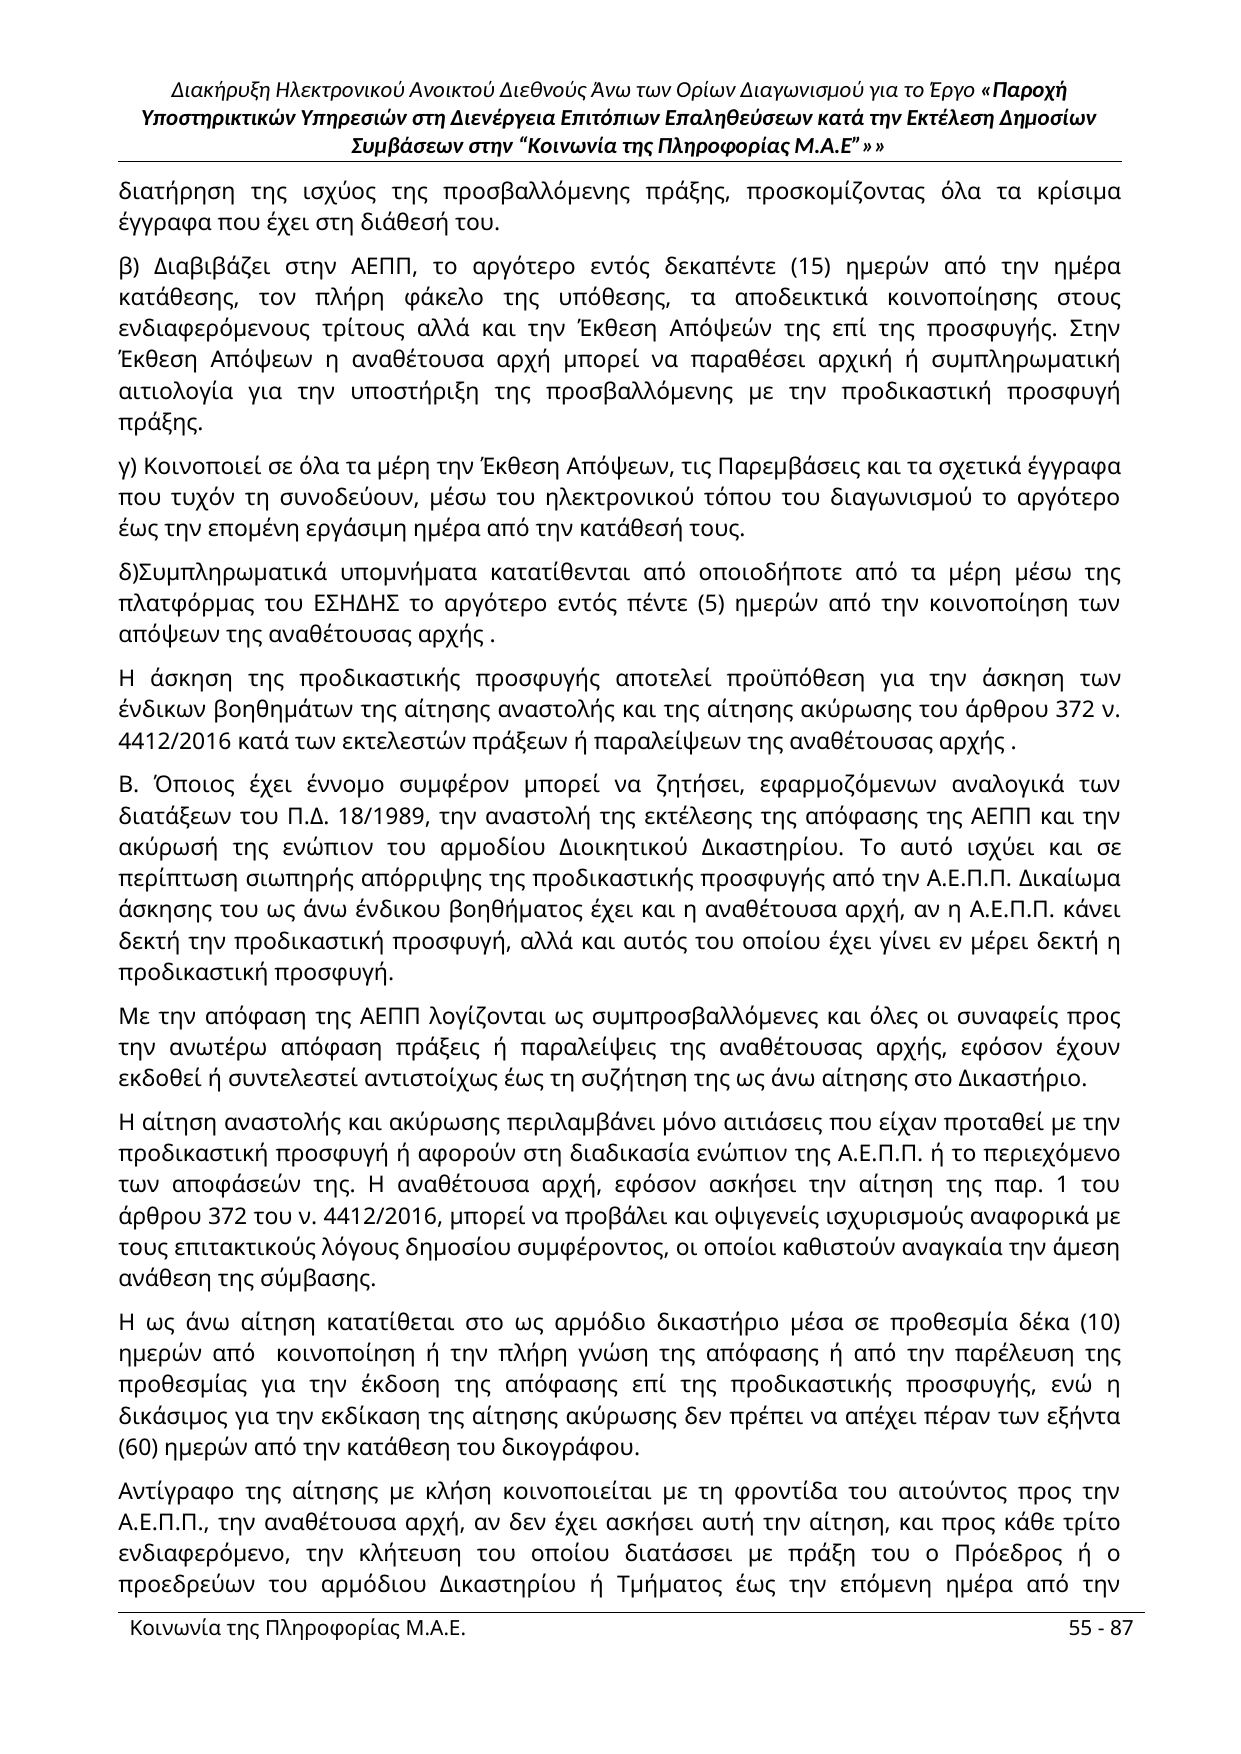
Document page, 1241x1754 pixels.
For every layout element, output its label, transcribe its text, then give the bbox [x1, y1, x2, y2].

text Η άσκηση της προδικαστικής προσφυγής αποτελεί προϋπόθεση για την άσκηση των ένδικων βοηθημάτων της αίτησης αναστολής και της αίτησης ακύρωσης του άρθρου 372 ν. 4412/2016 κατά των εκτελεστών πράξεων ή παραλείψεων της αναθέτουσας αρχής . [118, 662, 1122, 756]
text Β. Όποιος έχει έννομο συμφέρον μπορεί να ζητήσει, εφαρμοζόμενων αναλογικά των διατάξεων του Π.Δ. 18/1989, την αναστολή της εκτέλεσης της απόφασης της ΑΕΠΠ και την ακύρωσή της ενώπιον του αρμοδίου Διοικητικού Δικαστηρίου. Το αυτό ισχύει και σε περίπτωση σιωπηρής απόρριψης της προδικαστικής προσφυγής από την Α.Ε.Π.Π. Δικαίωμα άσκησης του ως άνω ένδικου βοηθήματος έχει και η αναθέτουσα αρχή, αν η Α.Ε.Π.Π. κάνει δεκτή την προδικαστική προσφυγή, αλλά και αυτός του οποίου έχει γίνει εν μέρει δεκτή η προδικαστική προσφυγή. [118, 768, 1122, 987]
text Με την απόφαση της ΑΕΠΠ λογίζονται ως συμπροσβαλλόμενες και όλες οι συναφείς προς την ανωτέρω απόφαση πράξεις ή παραλείψεις της αναθέτουσας αρχής, εφόσον έχουν εκδοθεί ή συντελεστεί αντιστοίχως έως τη συζήτηση της ως άνω αίτησης στο Δικαστήριο. [118, 1000, 1122, 1093]
text δ)Συμπληρωματικά υπομνήματα κατατίθενται από οποιοδήποτε από τα μέρη μέσω της πλατφόρμας του ΕΣΗΔΗΣ το αργότερο εντός πέντε (5) ημερών από την κοινοποίηση των απόψεων της αναθέτουσας αρχής . [118, 556, 1122, 650]
text γ) Κοινοποιεί σε όλα τα μέρη την Έκθεση Απόψεων, τις Παρεμβάσεις και τα σχετικά έγγραφα που τυχόν τη συνοδεύουν, μέσω του ηλεκτρονικού τόπου του διαγωνισμού το αργότερο έως την επομένη εργάσιμη ημέρα από την κατάθεσή τους. [118, 450, 1122, 543]
text β) Διαβιβάζει στην ΑΕΠΠ, το αργότερο εντός δεκαπέντε (15) ημερών από την ημέρα κατάθεσης, τον πλήρη φάκελο της υπόθεσης, τα αποδεικτικά κοινοποίησης στους ενδιαφερόμενους τρίτους αλλά και την Έκθεση Απόψεών της επί της προσφυγής. Στην Έκθεση Απόψεων η αναθέτουσα αρχή μπορεί να παραθέσει αρχική ή συμπληρωματική αιτιολογία για την υποστήριξη της προσβαλλόμενης με την προδικαστική προσφυγή πράξης. [118, 250, 1122, 437]
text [118, 175, 1122, 237]
text Η αίτηση αναστολής και ακύρωσης περιλαμβάνει μόνο αιτιάσεις που είχαν προταθεί με την προδικαστική προσφυγή ή αφορούν στη διαδικασία ενώπιον της Α.Ε.Π.Π. ή το περιεχόμενο των αποφάσεών της. Η αναθέτουσα αρχή, εφόσον ασκήσει την αίτηση της παρ. 1 του άρθρου 372 του ν. 4412/2016, μπορεί να προβάλει και οψιγενείς ισχυρισμούς αναφορικά με τους επιτακτικούς λόγους δημοσίου συμφέροντος, οι οποίοι καθιστούν αναγκαία την άμεση ανάθεση της σύμβασης. [118, 1106, 1122, 1293]
text Η ως άνω αίτηση κατατίθεται στο ως αρμόδιο δικαστήριο μέσα σε προθεσμία δέκα (10) ημερών από κοινοποίηση ή την πλήρη γνώση της απόφασης ή από την παρέλευση της προθεσμίας για την έκδοση της απόφασης επί της προδικαστικής προσφυγής, ενώ η δικάσιμος για την εκδίκαση της αίτησης ακύρωσης δεν πρέπει να απέχει πέραν των εξήντα (60) ημερών από την κατάθεση του δικογράφου. [118, 1306, 1122, 1462]
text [118, 1475, 1122, 1600]
